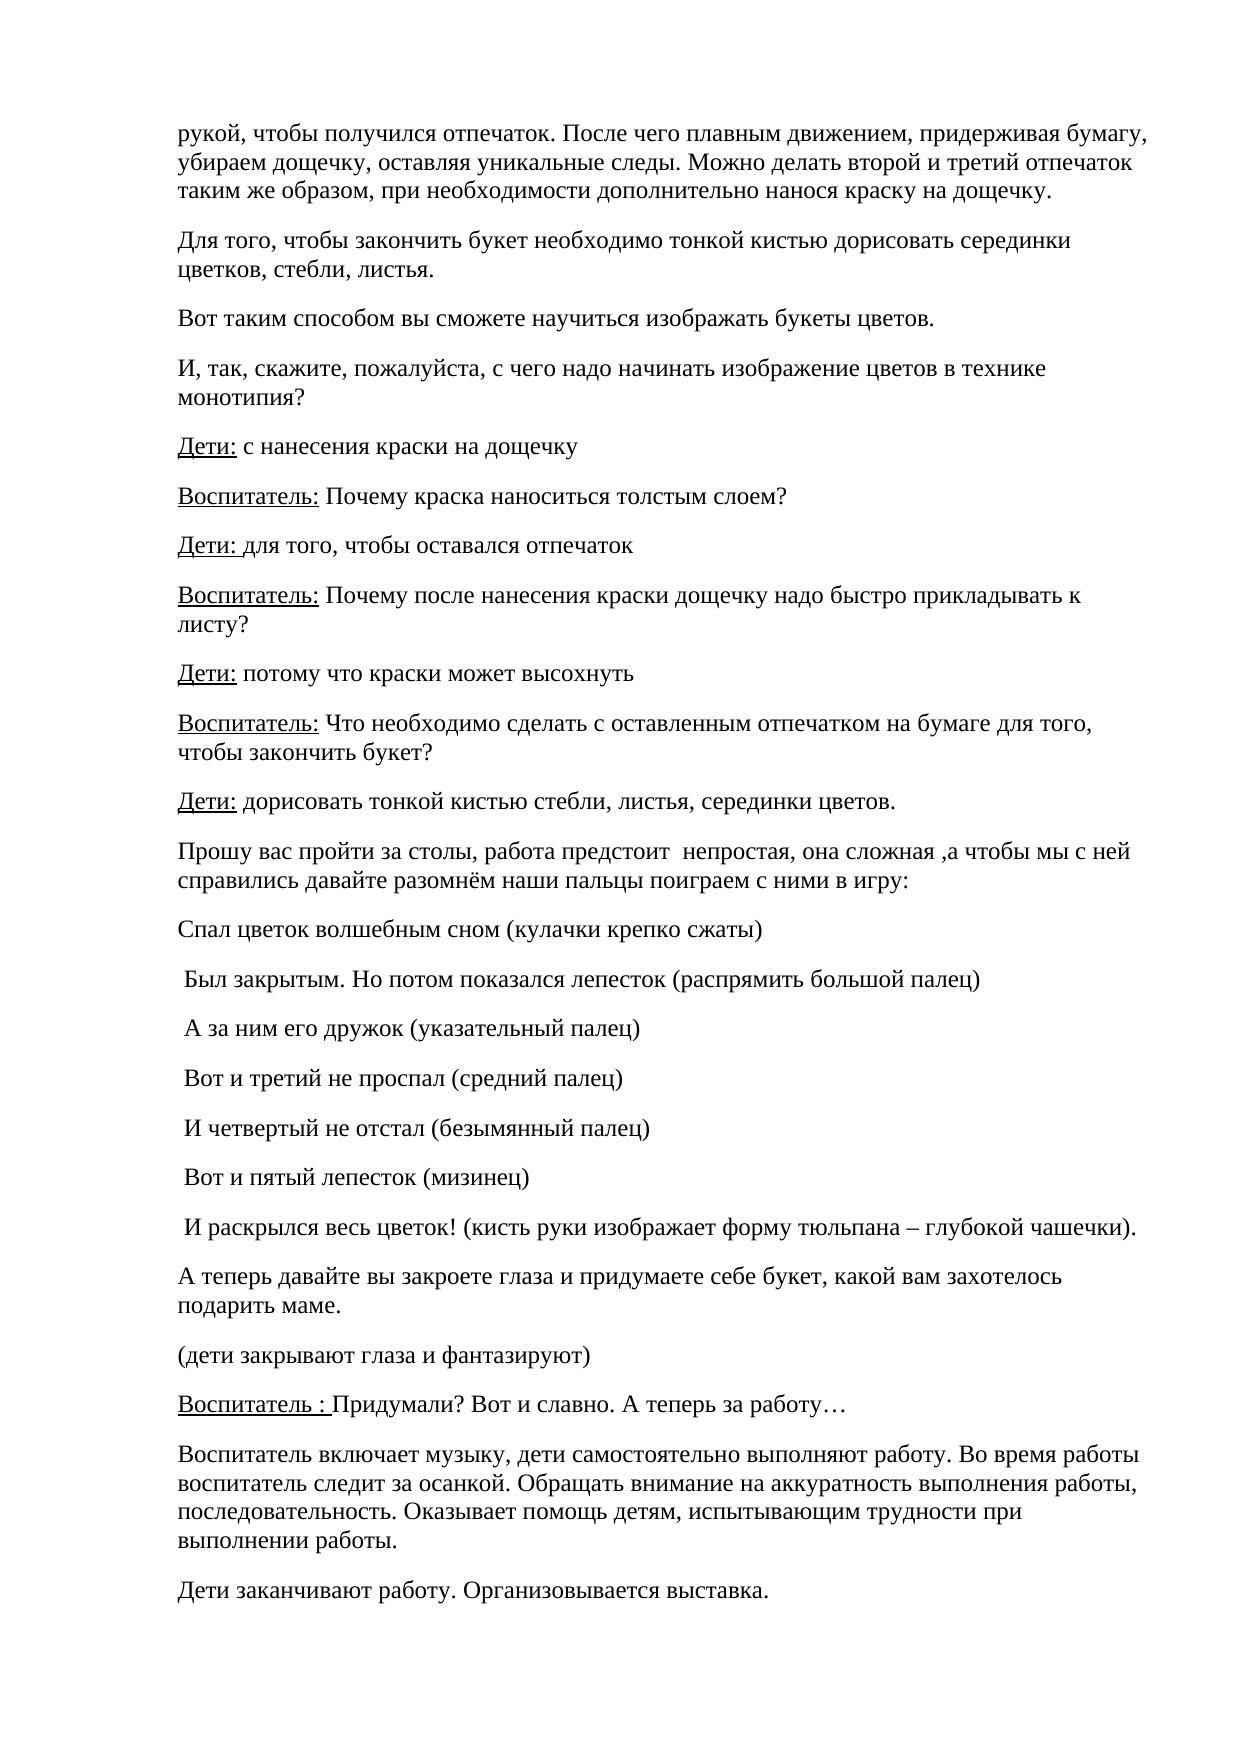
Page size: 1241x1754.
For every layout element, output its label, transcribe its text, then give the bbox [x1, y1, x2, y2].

text И четвертый не отстал (безымянный палец) [177, 1113, 1152, 1141]
text Прошу вас пройти за столы, работа предстоит непростая, она сложная ,а чтобы мы с ней справились давайте разомнём наши пальцы поиграем с ними в игру: [177, 836, 1152, 893]
text Дети: дорисовать тонкой кистью стебли, листья, серединки цветов. [177, 786, 1152, 815]
text А за ним его дружок (указательный палец) [177, 1013, 1152, 1042]
text Дети: с нанесения краски на дощечку [177, 431, 1152, 460]
text Воспитатель: Почему краска наноситься толстым слоем? [177, 481, 1152, 510]
text Воспитатель : Придумали? Вот и славно. А теперь за работу… [177, 1389, 1152, 1418]
text И раскрылся весь цветок! (кисть руки изображает форму тюльпана – глубокой чашечки). [177, 1212, 1152, 1241]
text А теперь давайте вы закроете глаза и придумаете себе букет, какой вам захотелось подарить маме. [177, 1261, 1152, 1319]
text Воспитатель: Что необходимо сделать с оставленным отпечатком на бумаге для того, чтобы закончить букет? [177, 708, 1152, 766]
text Был закрытым. Но потом показался лепесток (распрямить большой палец) [177, 964, 1152, 993]
text Вот и пятый лепесток (мизинец) [177, 1162, 1152, 1191]
text Воспитатель: Почему после нанесения краски дощечку надо быстро прикладывать к листу? [177, 580, 1152, 638]
text Дети: потому что краски может высохнуть [177, 658, 1152, 687]
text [177, 118, 1152, 204]
text (дети закрывают глаза и фантазируют) [177, 1340, 1152, 1368]
text Для того, чтобы закончить букет необходимо тонкой кистью дорисовать серединки цветков, стебли, листья. [177, 225, 1152, 283]
text Воспитатель включает музыку, дети самостоятельно выполняют работу. Во время работы воспитатель следит за осанкой. Обращать внимание на аккуратность выполнения работы, последовательность. Оказывает помощь детям, испытывающим трудности при выполнении работы. [177, 1439, 1152, 1554]
text Дети заканчивают работу. Организовывается выставка. [177, 1575, 1152, 1603]
text И, так, скажите, пожалуйста, с чего надо начинать изображение цветов в технике монотипия? [177, 353, 1152, 411]
text Спал цветок волшебным сном (кулачки крепко сжаты) [177, 914, 1152, 943]
text Вот и третий не проспал (средний палец) [177, 1063, 1152, 1092]
text Дети: для того, чтобы оставался отпечаток [177, 531, 1152, 559]
text Вот таким способом вы сможете научиться изображать букеты цветов. [177, 303, 1152, 332]
